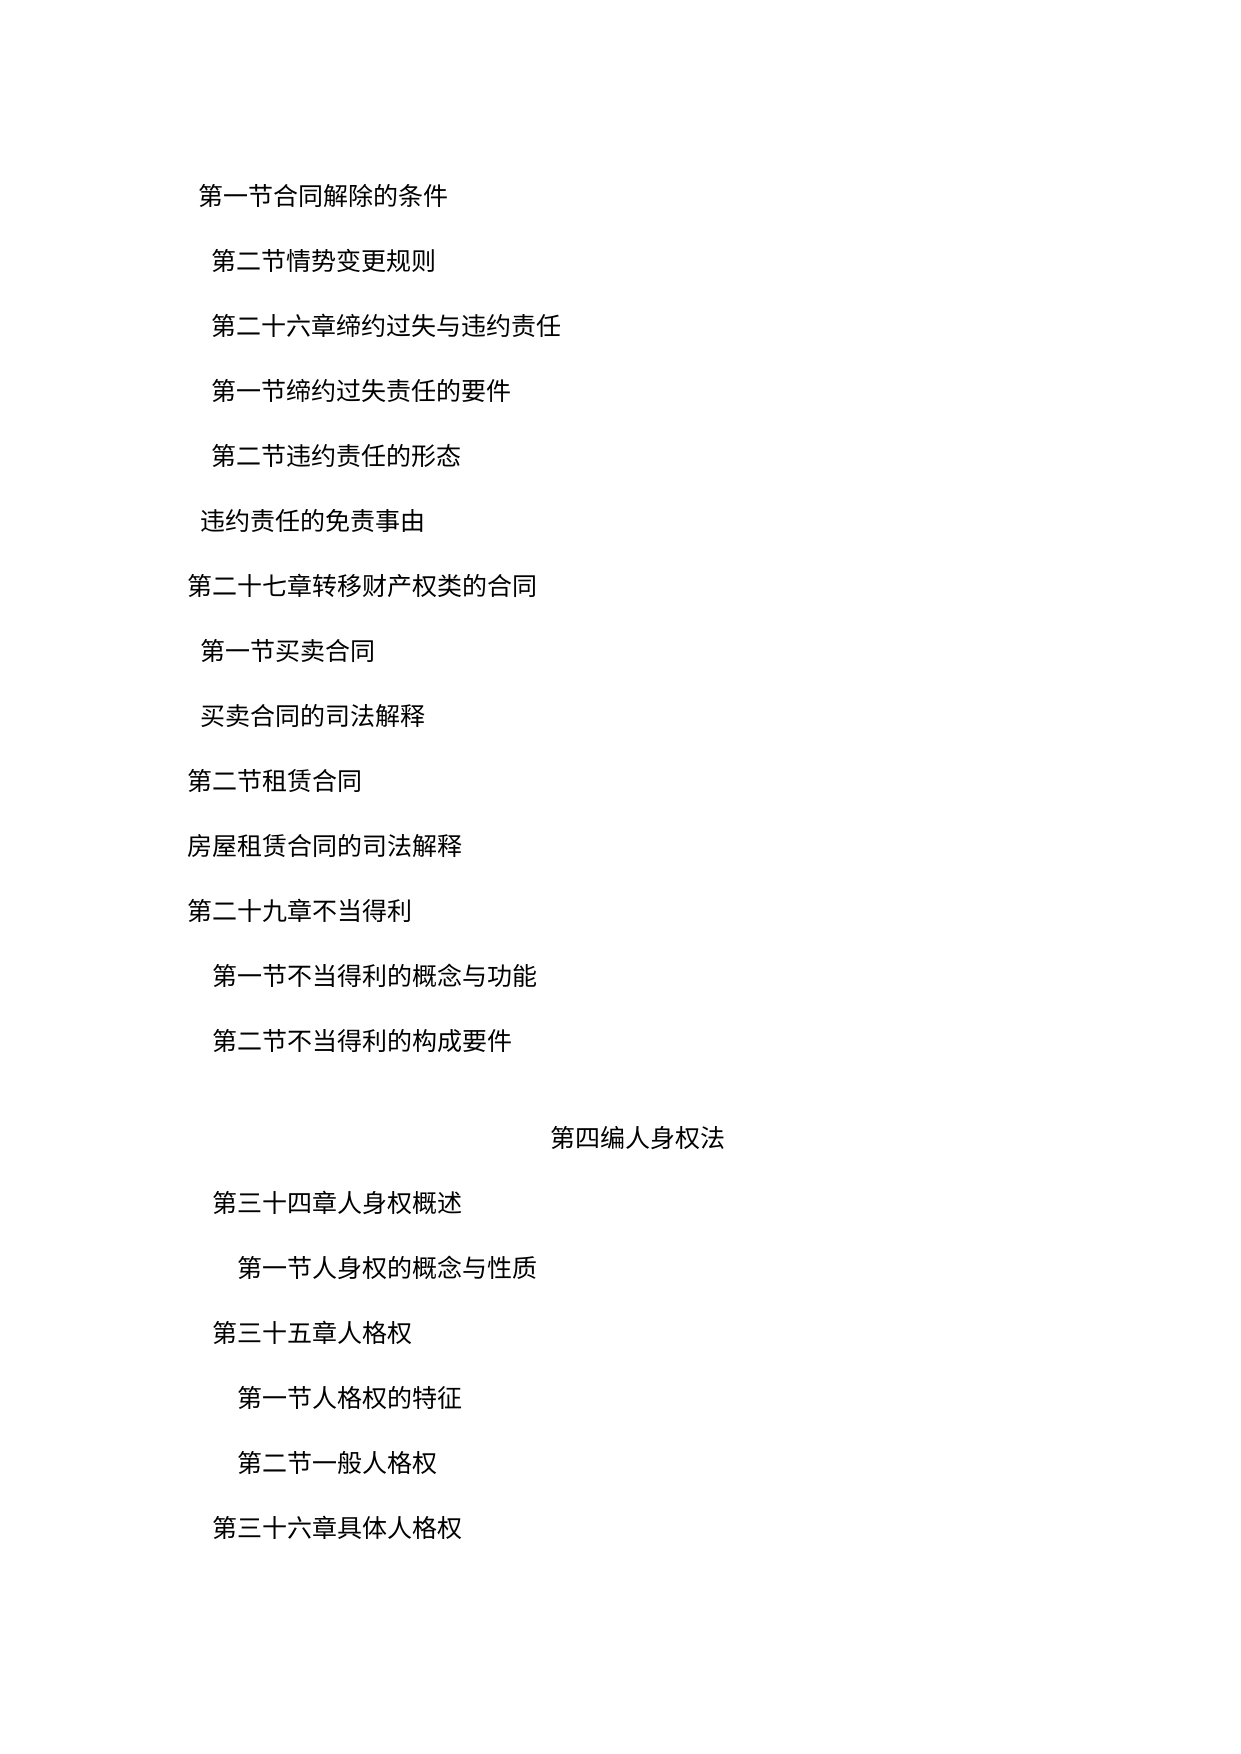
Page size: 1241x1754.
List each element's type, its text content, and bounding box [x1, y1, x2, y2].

text 第二节不当得利的构成要件 [187, 1007, 1053, 1072]
text 第三十四章人身权概述 [187, 1169, 1053, 1234]
text 第二十九章不当得利 [187, 877, 1053, 942]
text 第四编人身权法 [187, 1104, 1053, 1169]
text 第二节一般人格权 [187, 1429, 1053, 1494]
text 违约责任的免责事由 [187, 487, 1053, 552]
text 第一节缔约过失责任的要件 [199, 357, 1053, 422]
text 第一节人身权的概念与性质 [187, 1234, 1053, 1299]
text 房屋租赁合同的司法解释 [187, 812, 1053, 877]
text 第三十六章具体人格权 [187, 1494, 1053, 1559]
text 买卖合同的司法解释 [187, 682, 1053, 747]
text 第二节租赁合同 [187, 747, 1053, 812]
text 第二十六章缔约过失与违约责任 [199, 292, 1053, 357]
text 第一节买卖合同 [187, 617, 1053, 682]
text 第一节人格权的特征 [187, 1364, 1053, 1429]
text 第一节不当得利的概念与功能 [187, 942, 1053, 1007]
text 第二节违约责任的形态 [199, 422, 1053, 487]
text 第三十五章人格权 [187, 1299, 1053, 1364]
text 第二十七章转移财产权类的合同 [187, 552, 1053, 617]
text 第一节合同解除的条件 [199, 162, 1053, 227]
text 第二节情势变更规则 [199, 227, 1053, 292]
